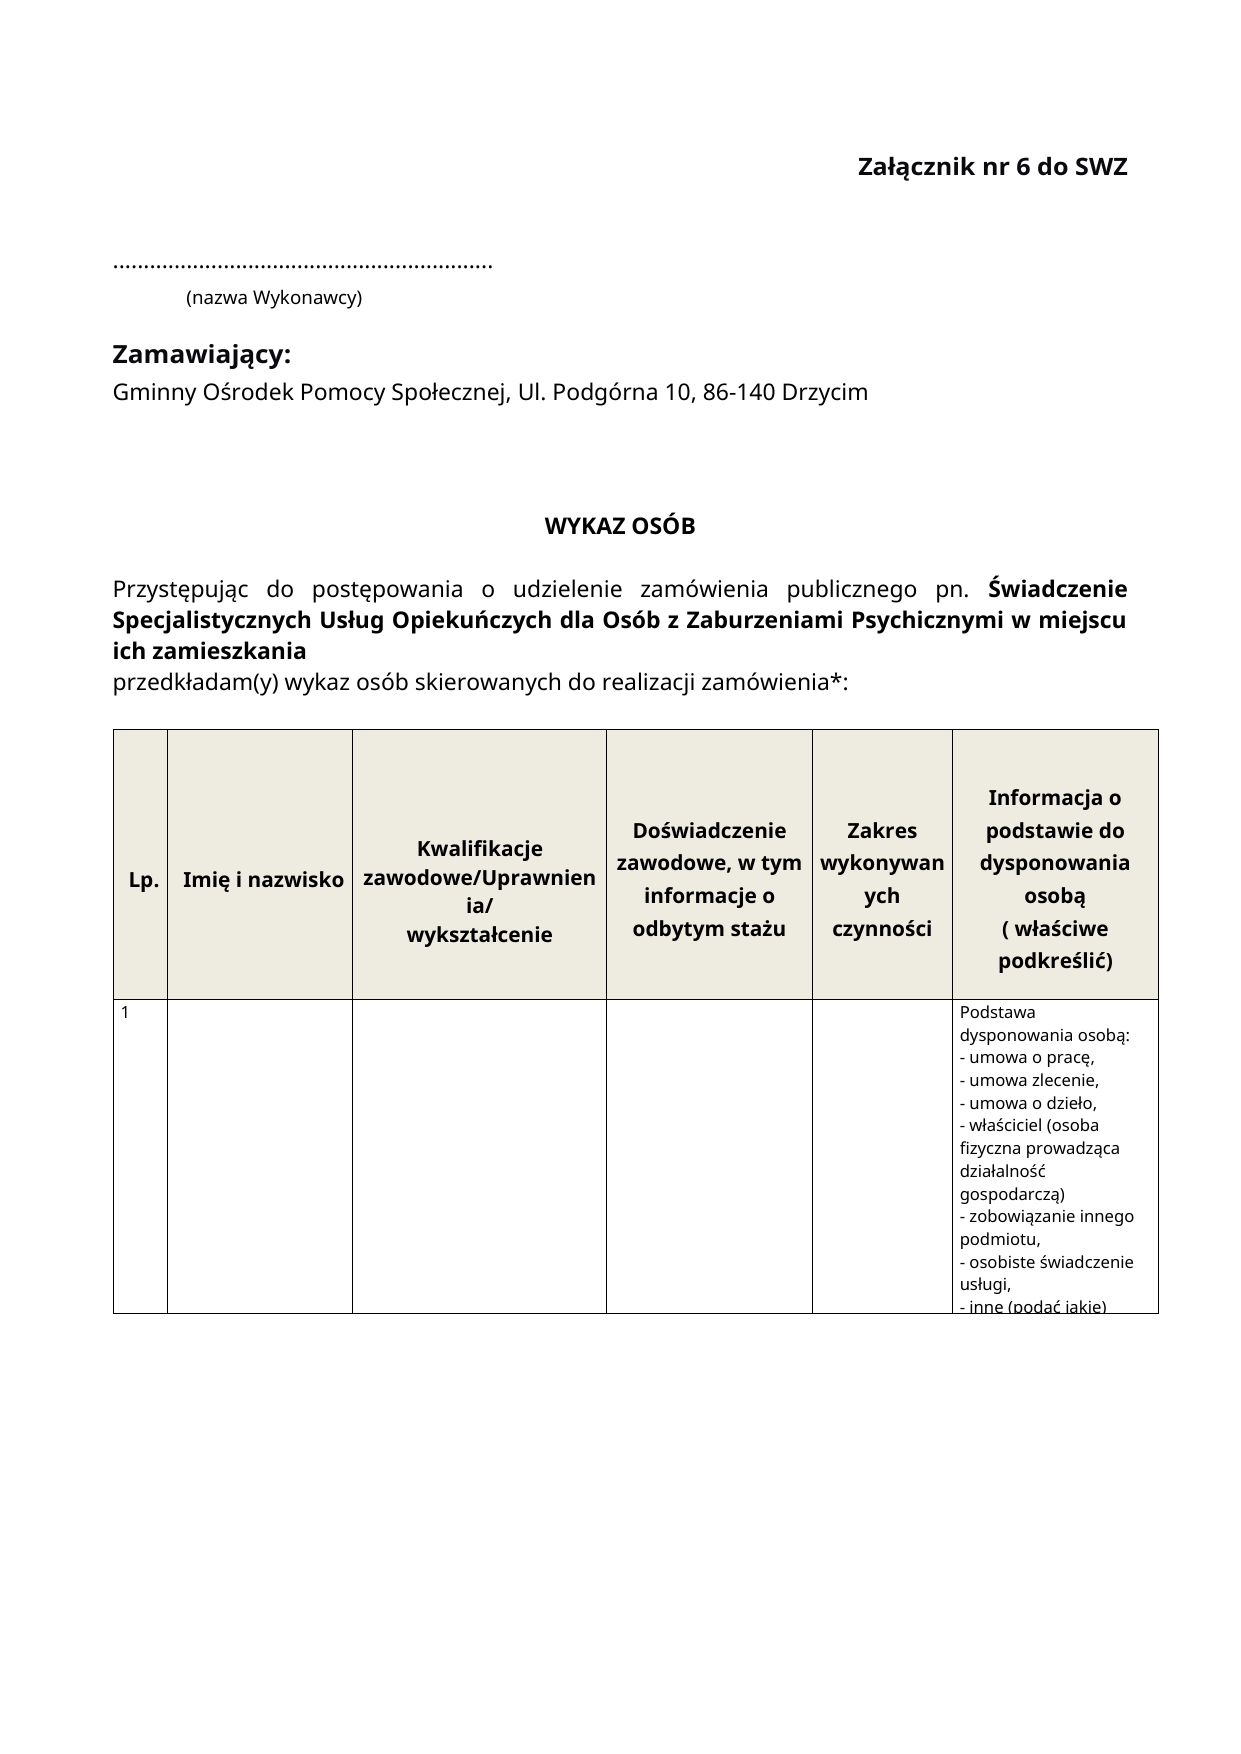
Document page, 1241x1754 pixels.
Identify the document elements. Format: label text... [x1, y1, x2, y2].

text Zamawiający: Gminny Ośrodek Pomocy Społecznej, Ul. Podgórna 10, 86-140 Drzycim [112, 337, 1128, 407]
text Przystępując do postępowania o udzielenie zamówienia publicznego pn. Świadczenie Specjalistycznych Usług Opiekuńczych dla Osób z Zaburzeniami Psychicznymi w miejscu ich zamieszkania [112, 572, 1128, 666]
table_cell [607, 1000, 812, 1313]
table_header Informacja o podstawie do dysponowania osobą ( właściwe podkreślić) [953, 730, 1158, 999]
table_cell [953, 1000, 1158, 1313]
text przedkładam(y) wykaz osób skierowanych do realizacji zamówienia*: [112, 666, 1128, 697]
table_cell [168, 1000, 352, 1313]
table_cell 1 [114, 1000, 167, 1313]
table_header Kwalifikacje zawodowe/Uprawnienia/ wykształcenie [353, 730, 606, 999]
table_cell [813, 1000, 952, 1313]
table_header Doświadczenie zawodowe, w tym informacje o odbytym stażu [607, 730, 812, 999]
table_cell [353, 1000, 606, 1313]
text WYKAZ OSÓB [112, 510, 1128, 541]
text .............................................................. (nazwa Wykonawcy) [112, 244, 1128, 311]
text Załącznik nr 6 do SWZ [112, 150, 1128, 183]
table_header Lp. [114, 730, 167, 999]
table_header Imię i nazwisko [168, 730, 352, 999]
table_header Zakres wykonywanych czynności [813, 730, 952, 999]
